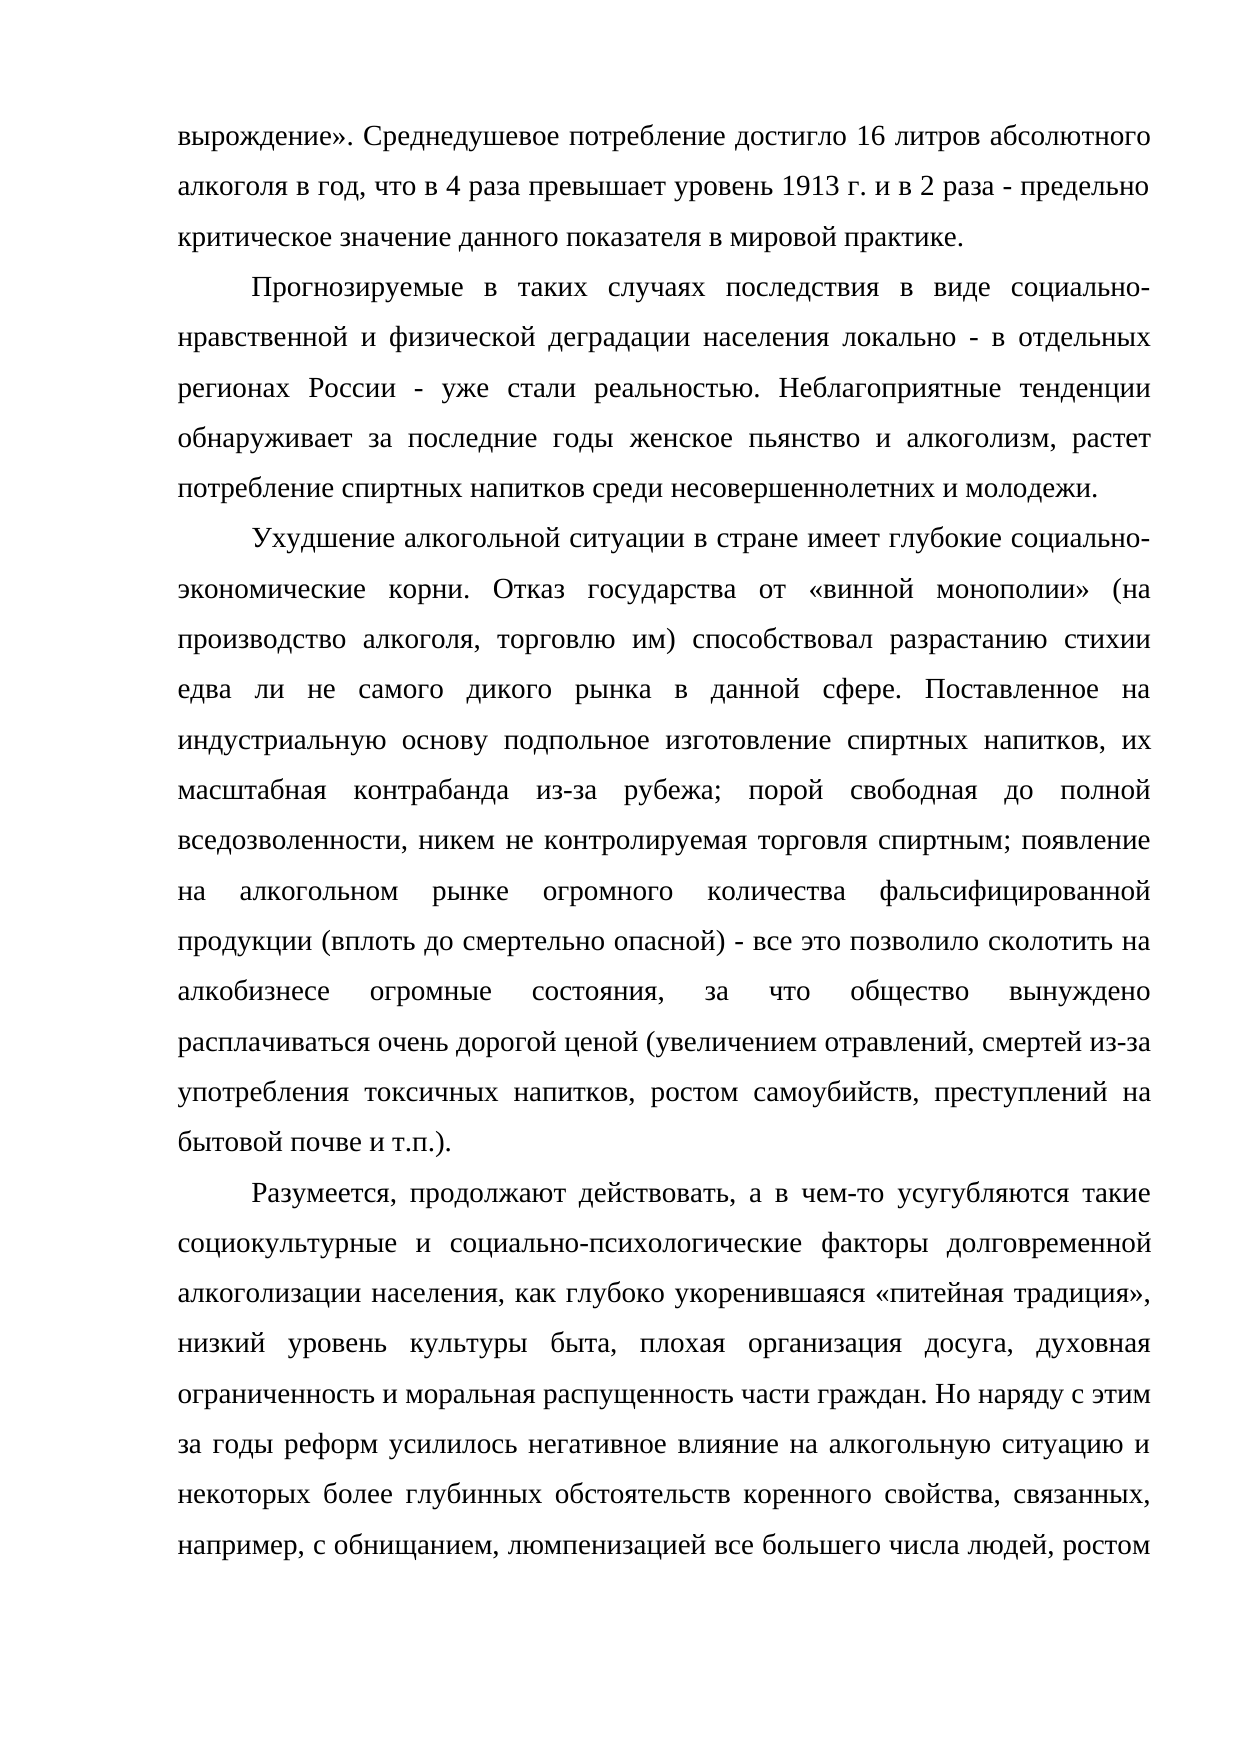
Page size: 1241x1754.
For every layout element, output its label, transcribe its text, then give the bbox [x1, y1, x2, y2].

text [177, 118, 1152, 252]
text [177, 1175, 1152, 1560]
text Ухудшение алкогольной ситуации в стране имеет глубокие социально-экономические корни. Отказ государства от «винной монополии» (на производство алкоголя, торговлю им) способствовал разрастанию стихии едва ли не самого дикого рынка в данной сфере. Поставленное на индустриальную основу подпольное изготовление спиртных напитков, их масштабная контрабанда из-за рубежа; порой свободная до полной вседозволенности, никем не контролируемая торговля спиртным; появление на алкогольном рынке огромного количества фальсифицированной продукции (вплоть до смертельно опасной) - все это позволило сколотить на алкобизнесе огромные состояния, за что общество вынуждено расплачиваться очень дорогой ценой (увеличением отравлений, смертей из-за употребления токсичных напитков, ростом самоубийств, преступлений на бытовой почве и т.п.). [177, 521, 1152, 1158]
text Прогнозируемые в таких случаях последствия в виде социально-нравственной и физической деградации населения локально - в отдельных регионах России - уже стали реальностью. Неблагоприятные тенденции обнаруживает за последние годы женское пьянство и алкоголизм, растет потребление спиртных напитков среди несовершеннолетних и молодежи. [177, 269, 1152, 504]
